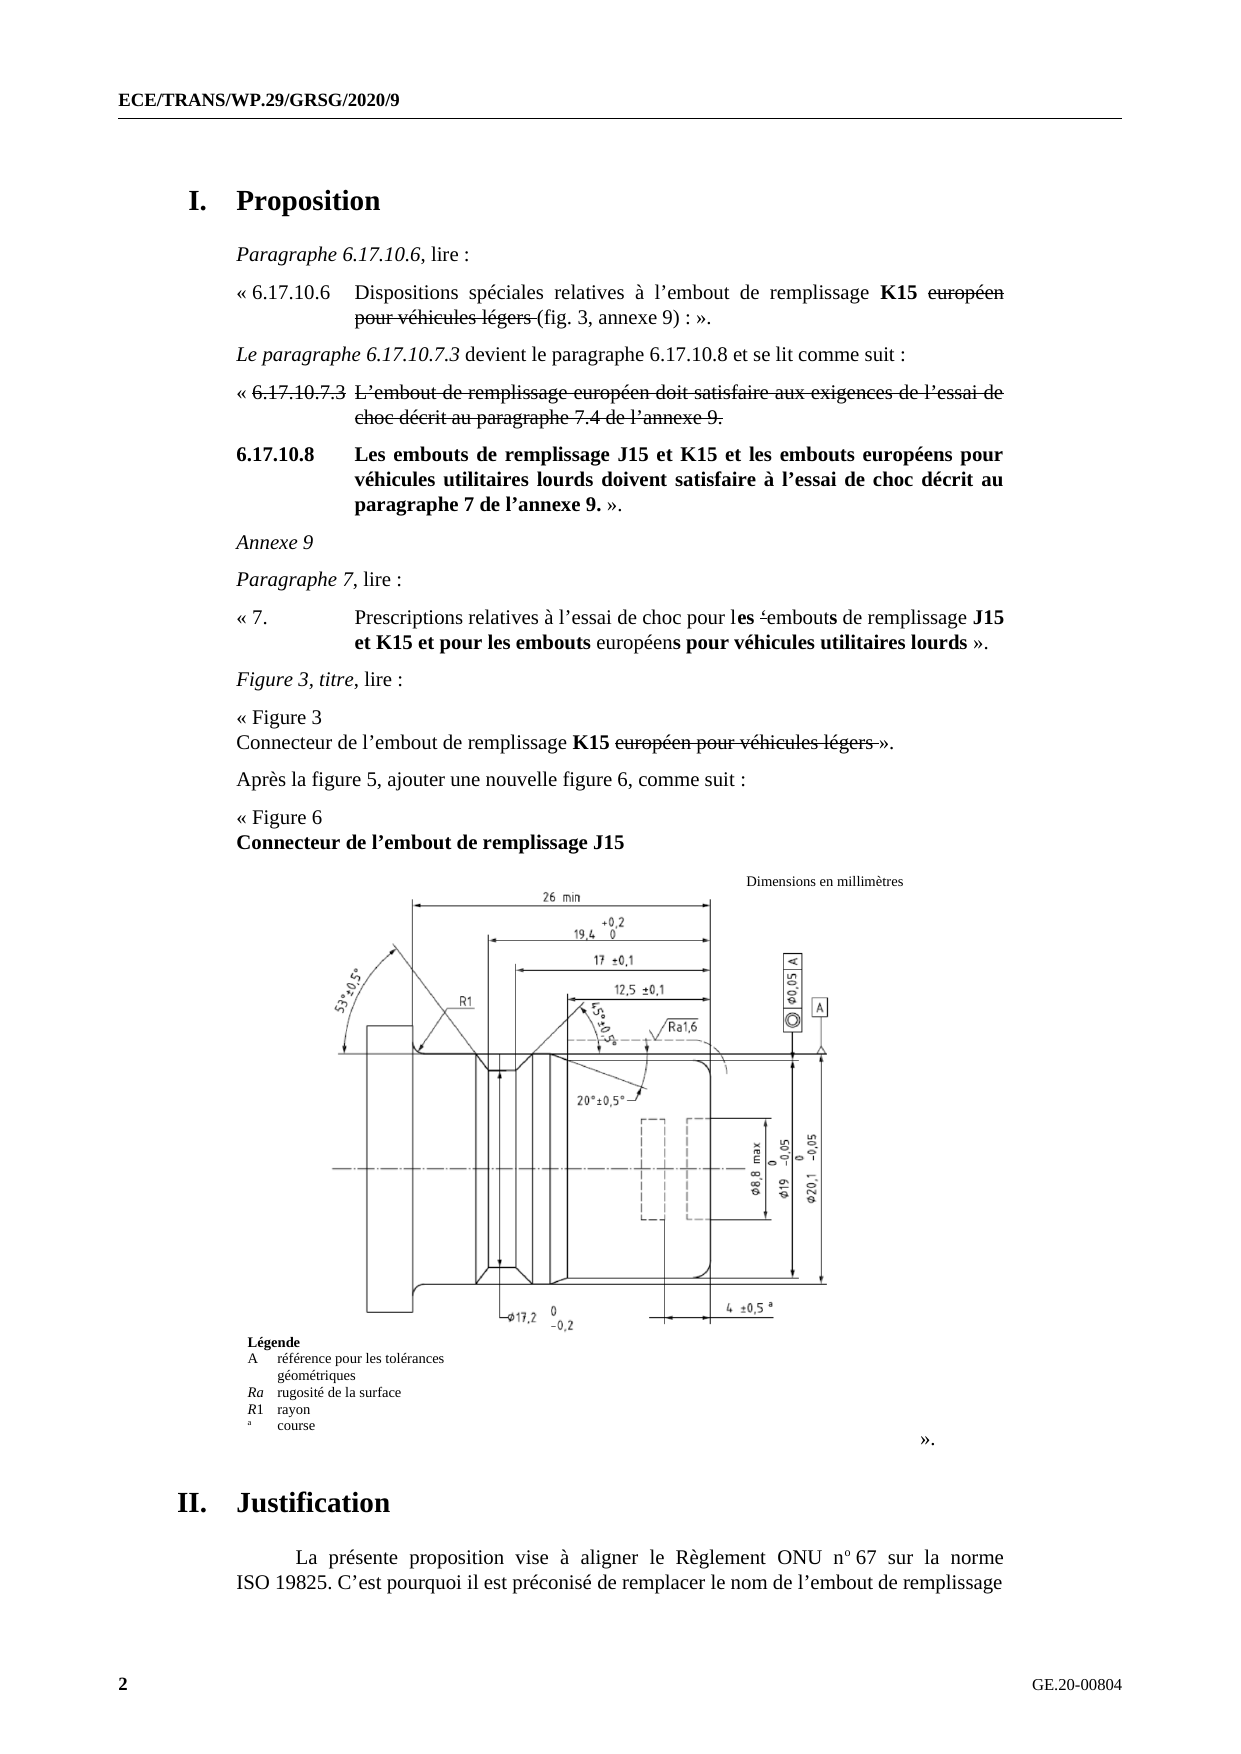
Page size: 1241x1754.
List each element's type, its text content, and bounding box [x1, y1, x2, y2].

text Paragraphe 7, lire : [236, 566, 1004, 591]
text I. Proposition [118, 185, 1004, 216]
picture [236, 866, 920, 1446]
text 6.17.10.8 Les embouts de remplissage J15 et K15 et les embouts européens pour véhicules utilitaires lourds doivent satisfaire à l’essai de choc décrit au paragraphe 7 de l’annexe 9. ». [236, 441, 1004, 516]
text Le paragraphe 6.17.10.7.3 devient le paragraphe 6.17.10.8 et se lit comme suit : [236, 341, 1004, 366]
text Après la figure 5, ajouter une nouvelle figure 6, comme suit : [236, 766, 1004, 791]
text « 6.17.10.7.3 L’embout de remplissage européen doit satisfaire aux exigences de l’essai de choc décrit au paragraphe 7.4 de l’annexe 9. [236, 379, 1004, 429]
text « Figure 6 Connecteur de l’embout de remplissage J15 [236, 804, 1004, 854]
text « 7. Prescriptions relatives à l’essai de choc pour les ‘embouts de remplissage J15 et K15 et pour les embouts européens pour véhicules utilitaires lourds ». [236, 604, 1004, 654]
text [236, 1544, 1004, 1594]
text Paragraphe 6.17.10.6, lire : [236, 241, 1004, 266]
text II. Justification [118, 1488, 1004, 1519]
text « 6.17.10.6 Dispositions spéciales relatives à l’embout de remplissage K15 européen pour véhicules légers (fig. 3, annexe 9) : ». [236, 279, 1004, 329]
text « Figure 3 Connecteur de l’embout de remplissage K15 européen pour véhicules légers ». [236, 704, 1004, 754]
text Annexe 9 [236, 529, 1004, 554]
text Figure 3, titre, lire : [236, 666, 1004, 691]
